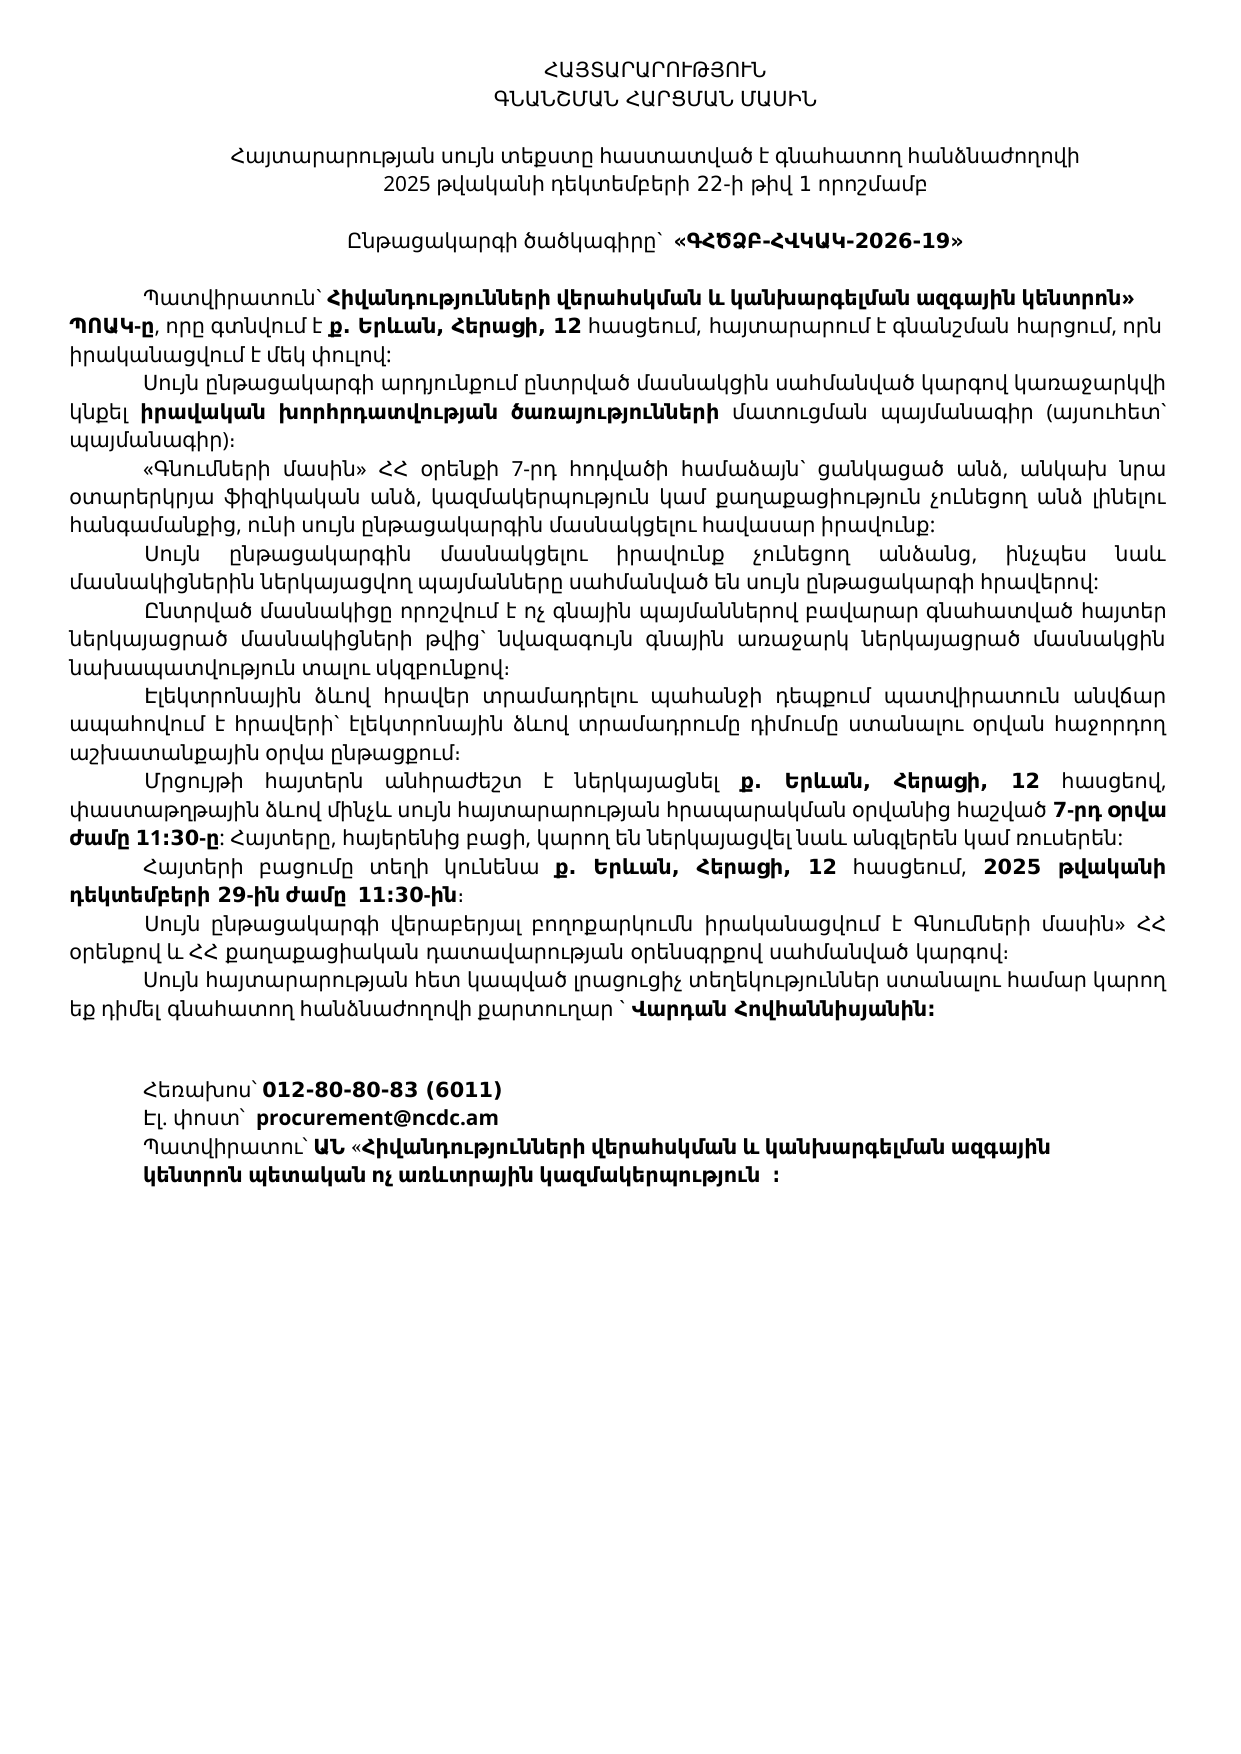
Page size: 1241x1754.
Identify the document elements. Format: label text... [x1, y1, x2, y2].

text Սույն հայտարարության հետ կապված լրացուցիչ տեղեկություններ ստանալու համար կարող եք դիմել գնահատող հանձնաժողովի քարտուղար ` Վարդան Հովհաննիսյանին: [69, 966, 1167, 1051]
text Էլ. փոստ՝ procurement@ncdc.am [143, 1103, 1167, 1132]
text ԳՆԱՆՇՄԱՆ ՀԱՐՑՄԱՆ ՄԱՍԻՆ [69, 84, 1167, 112]
text Ընթացակարգի ծածկագիրը` «ԳՀԾՁԲ-ՀՎԿԱԿ-2026-19» [69, 226, 1167, 254]
text Սույն ընթացակարգի արդյունքում ընտրված մասնակցին սահմանված կարգով կառաջարկվի կնքել իրավական խորհրդատվության ծառայությունների մատուցման պայմանագիր (այսուհետ` պայմանագիր)։ [69, 368, 1167, 454]
text Հայտերի բացումը տեղի կունենա ք. Երևան, Հերացի, 12 հասցեում, 2025 թվականի դեկտեմբերի 29-ին ժամը 11:30-ին։ [69, 852, 1167, 909]
text Պատվիրատու՝ ԱՆ Հիվանդությունների վերահսկման և կանխարգելման ազգային կենտրոն պետական ոչ առևտրային կազմակերպություն։ [143, 1132, 1167, 1189]
text Հայտարարության սույն տեքստը հաստատված է գնահատող հանձնաժողովի [69, 141, 1167, 169]
text Պատվիրատուն` Հիվանդությունների վերահսկման և կանխարգելման ազգային կենտրոն» ՊՈԱԿ-ը, որը գտնվում է ք. Երևան, Հերացի, 12 հասցեում, հայտարարում է գնանշման հարցում, որն իրականացվում է մեկ փուլով: [69, 283, 1167, 368]
text 2025 թվականի դեկտեմբերի 22-ի թիվ 1 որոշմամբ [69, 169, 1167, 198]
text ՀԱՅՏԱՐԱՐՈՒԹՅՈՒՆ [69, 56, 1167, 84]
text Էլեկտրոնային ձևով հրավեր տրամադրելու պահանջի դեպքում պատվիրատուն անվճար ապահովում է հրավերի` էլեկտրոնային ձևով տրամադրումը դիմումը ստանալու օրվան հաջորդող աշխատանքային օրվա ընթացքում։ [69, 681, 1167, 766]
text «Գնումների մասին» ՀՀ օրենքի 7-րդ հոդվածի համաձայն` ցանկացած անձ, անկախ նրա օտարերկրյա ֆիզիկական անձ, կազմակերպություն կամ քաղաքացիություն չունեցող անձ լինելու հանգամանքից, ունի սույն ընթացակարգին մասնակցելու հավասար իրավունք: [69, 454, 1167, 539]
text Հեռախոս՝ 012-80-80-83 (6011) [143, 1075, 1167, 1103]
text Սույն ընթացակարգին մասնակցելու իրավունք չունեցող անձանց, ինչպես նաև մասնակիցներին ներկայացվող պայմանները սահմանված են սույն ընթացակարգի հրավերով: [69, 539, 1167, 596]
text Ընտրված մասնակիցը որոշվում է ոչ գնային պայմաններով բավարար գնահատված հայտեր ներկայացրած մասնակիցների թվից` նվազագույն գնային առաջարկ ներկայացրած մասնակցին նախապատվություն տալու սկզբունքով։ [69, 596, 1167, 681]
text Սույն ընթացակարգի վերաբերյալ բողոքարկումն իրականացվում է Գնումների մասին» ՀՀ օրենքով և ՀՀ քաղաքացիական դատավարության օրենսգրքով սահմանված կարգով։ [69, 909, 1167, 966]
text Մրցույթի հայտերն անհրաժեշտ է ներկայացնել ք. Երևան, Հերացի, 12 հասցեով, փաստաթղթային ձևով մինչև սույն հայտարարության հրապարակման օրվանից հաշված 7-րդ օրվա ժամը 11:30-ը: Հայտերը, հայերենից բացի, կարող են ներկայացվել նաև անգլերեն կամ ռուսերեն: [69, 766, 1167, 852]
